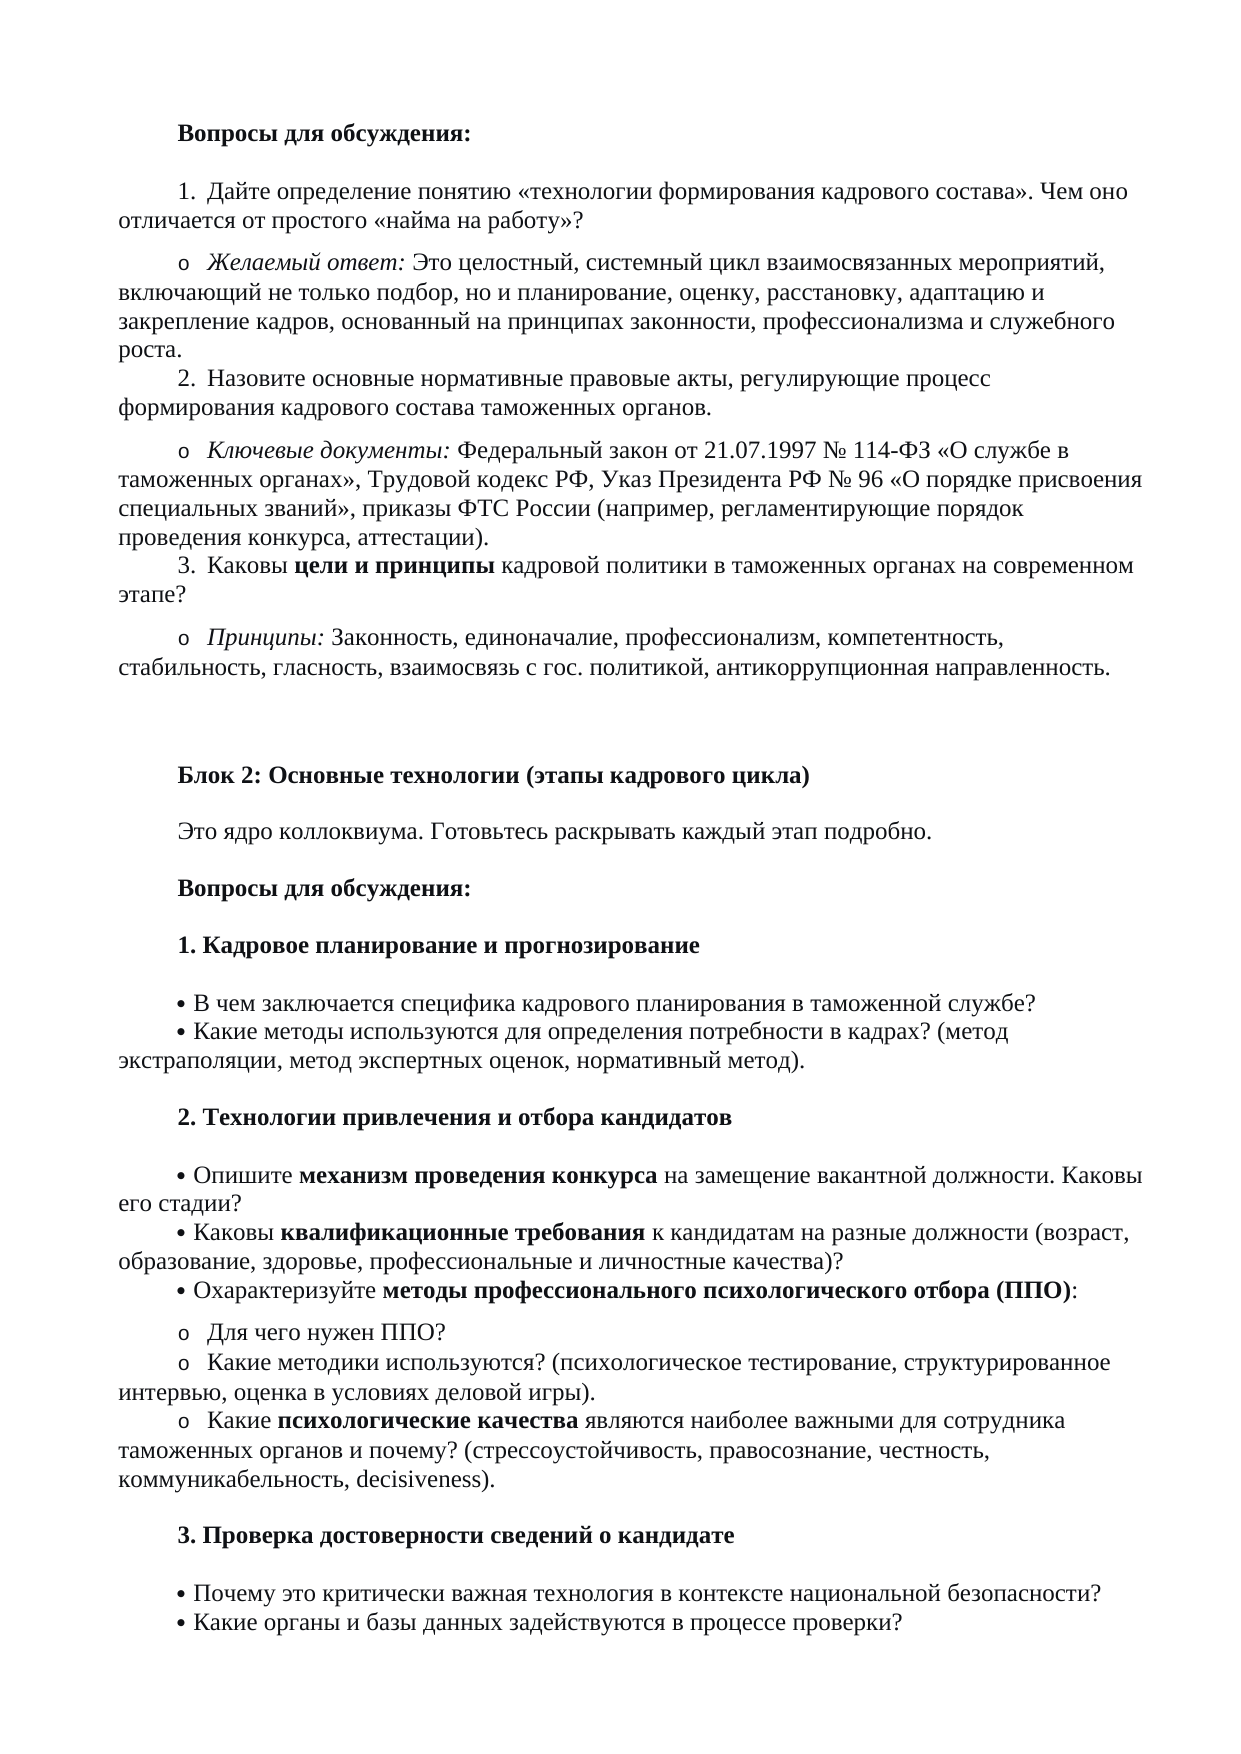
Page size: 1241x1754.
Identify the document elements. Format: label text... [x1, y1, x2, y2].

list Каковы цели и принципы кадровой политики в таможенных органах на современном этапе? [118, 551, 1152, 608]
list Каковы квалификационные требования к кандидатам на разные должности (возраст, образование, здоровье, профессиональные и личностные качества)? [118, 1217, 1152, 1275]
text Блок 2: Основные технологии (этапы кадрового цикла) [118, 736, 1152, 788]
text 2. Технологии привлечения и отбора кандидатов [118, 1102, 1152, 1131]
list Ключевые документы: Федеральный закон от 21.07.1997 № 114-ФЗ «О службе в таможенных органах», Трудовой кодекс РФ, Указ Президента РФ № 96 «О порядке присвоения специальных званий», приказы ФТС России (например, регламентирующие порядок проведения конкурса, аттестации). [118, 435, 1152, 551]
list Какие методы используются для определения потребности в кадрах? (метод экстраполяции, метод экспертных оценок, нормативный метод). [118, 1016, 1152, 1074]
text 1. Кадровое планирование и прогнозирование [118, 930, 1152, 958]
list Опишите механизм проведения конкурса на замещение вакантной должности. Каковы его стадии? [118, 1160, 1152, 1217]
text Вопросы для обсуждения: [118, 118, 1152, 147]
list Почему это критически важная технология в контексте национальной безопасности? [118, 1578, 1152, 1607]
list Какие психологические качества являются наиболее важными для сотрудника таможенных органов и почему? (стрессоустойчивость, правосознание, честность, коммуникабельность, decisiveness). [118, 1405, 1152, 1492]
list Желаемый ответ: Это целостный, системный цикл взаимосвязанных мероприятий, включающий не только подбор, но и планирование, оценку, расстановку, адаптацию и закрепление кадров, основанный на принципах законности, профессионализма и служебного роста. [118, 247, 1152, 363]
text Вопросы для обсуждения: [118, 873, 1152, 902]
list Какие органы и базы данных задействуются в процессе проверки? [118, 1607, 1152, 1636]
list Охарактеризуйте методы профессионального психологического отбора (ППО): [118, 1275, 1152, 1303]
list Для чего нужен ППО? [118, 1317, 1152, 1347]
list Какие методики используются? (психологическое тестирование, структурированное интервью, оценка в условиях деловой игры). [118, 1347, 1152, 1405]
list Принципы: Законность, единоначалие, профессионализм, компетентность, стабильность, гласность, взаимосвязь с гос. политикой, антикоррупционная направленность. [118, 622, 1152, 680]
text Это ядро коллоквиума. Готовьтесь раскрывать каждый этап подробно. [118, 816, 1152, 845]
list Назовите основные нормативные правовые акты, регулирующие процесс формирования кадрового состава таможенных органов. [118, 363, 1152, 421]
list В чем заключается специфика кадрового планирования в таможенной службе? [118, 988, 1152, 1016]
list Дайте определение понятию «технологии формирования кадрового состава». Чем оно отличается от простого «найма на работу»? [118, 176, 1152, 233]
text 3. Проверка достоверности сведений о кандидате [118, 1520, 1152, 1549]
